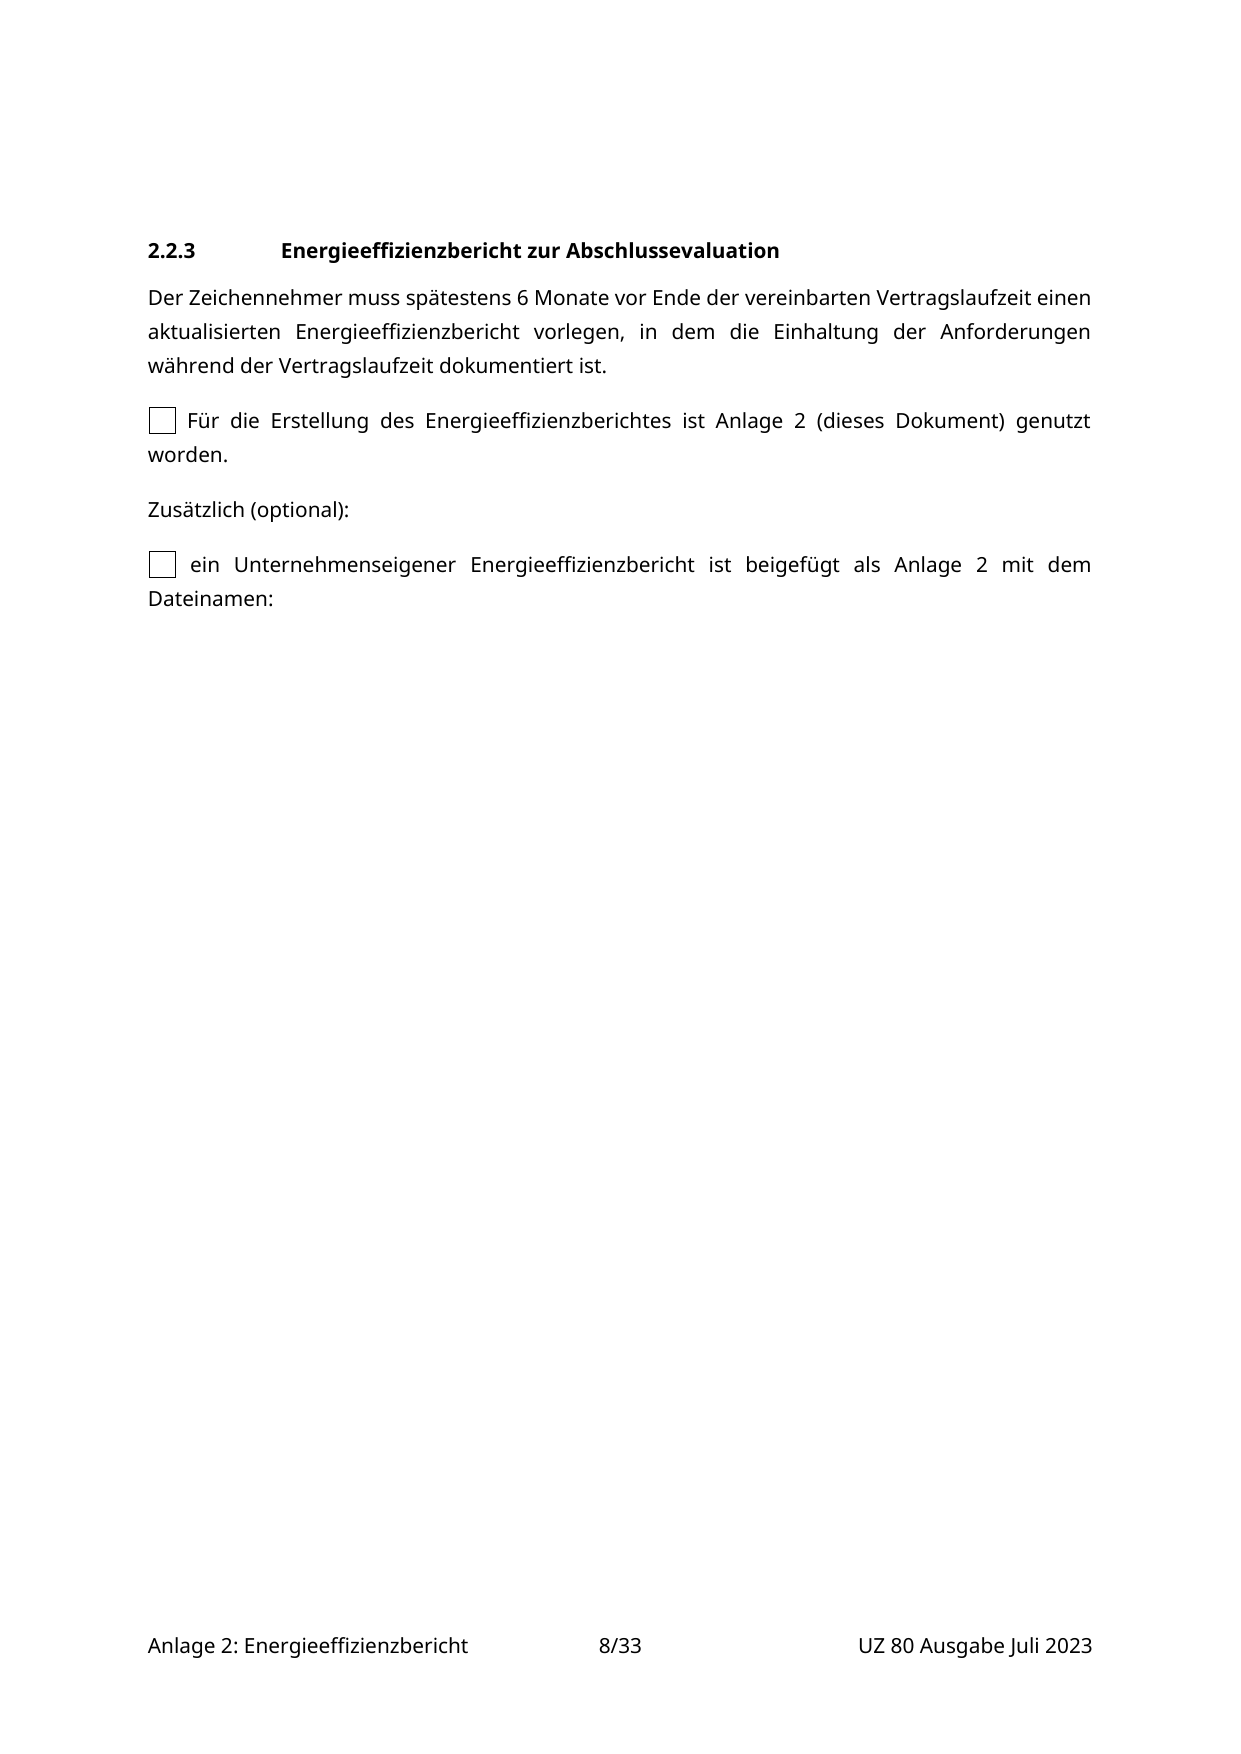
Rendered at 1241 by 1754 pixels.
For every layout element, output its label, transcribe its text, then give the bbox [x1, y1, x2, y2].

text Der Zeichennehmer muss spätestens 6 Monate vor Ende der vereinbarten Vertragslaufzeit einen aktualisierten Energieeffizienzbericht vorlegen, in dem die Einhaltung der Anforderungen während der Vertragslaufzeit dokumentiert ist. [148, 283, 1092, 379]
text Zusätzlich (optional): [148, 495, 1092, 523]
text Energieeffizienzbericht zur Abschlussevaluation [148, 236, 1092, 265]
text ein Unternehmenseigener Energieeffizienzbericht ist beigefügt als Anlage 2 mit dem Dateinamen: [148, 550, 1092, 612]
text Für die Erstellung des Energieeffizienzberichtes ist Anlage 2 (dieses Dokument) genutzt worden. [148, 406, 1092, 468]
